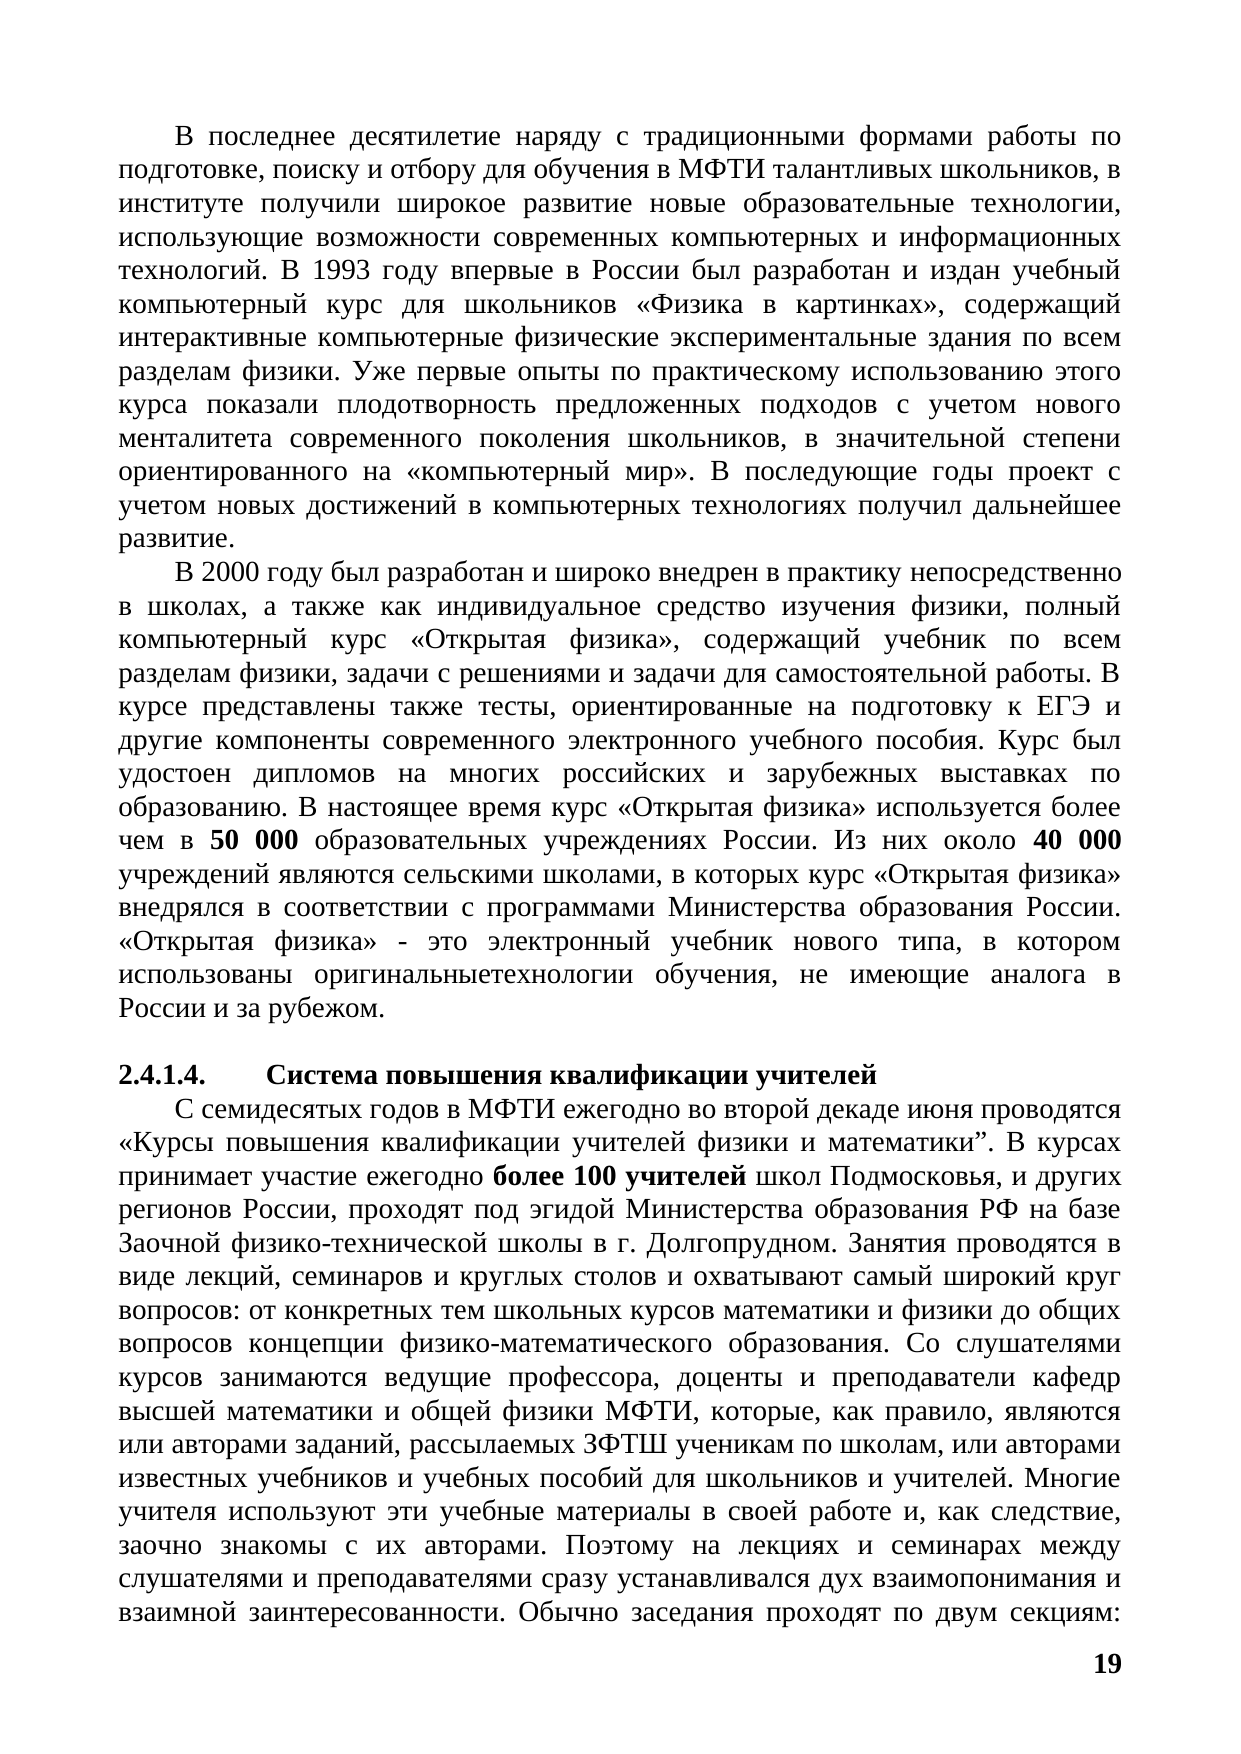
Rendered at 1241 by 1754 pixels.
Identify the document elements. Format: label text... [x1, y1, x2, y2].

text В 2000 году был разработан и широко внедрен в практику непосредственно в школах, а также как индивидуальное средство изучения физики, полный компьютерный курс «Открытая физика», содержащий учебник по всем разделам физики, задачи с решениями и задачи для самостоятельной работы. В курсе представлены также тесты, ориентированные на подготовку к ЕГЭ и другие компоненты современного электронного учебного пособия. Курс был удостоен дипломов на многих российских и зарубежных выставках по образованию. В настоящее время курс «Открытая физика» используется более чем в 50 000 образовательных учреждениях России. Из них около 40 000 учреждений являются сельскими школами, в которых курс «Открытая физика» внедрялся в соответствии с программами Министерства образования России. «Открытая физика» - это электронный учебник нового типа, в котором использованы оригинальныетехнологии обучения, не имеющие аналога в России и за рубежом. [118, 554, 1122, 1024]
text 2.4.1.4. Система повышения квалификации учителей [118, 1057, 1122, 1091]
text В последнее десятилетие наряду с традиционными формами работы по подготовке, поиску и отбору для обучения в МФТИ талантливых школьников, в институте получили широкое развитие новые образовательные технологии, использующие возможности современных компьютерных и информационных технологий. В 1993 году впервые в России был разработан и издан учебный компьютерный курс для школьников «Физика в картинках», содержащий интерактивные компьютерные физические экспериментальные здания по всем разделам физики. Уже первые опыты по практическому использованию этого курса показали плодотворность предложенных подходов с учетом нового менталитета современного поколения школьников, в значительной степени ориентированного на «компьютерный мир». В последующие годы проект с учетом новых достижений в компьютерных технологиях получил дальнейшее развитие. [118, 118, 1122, 554]
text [118, 1091, 1122, 1627]
